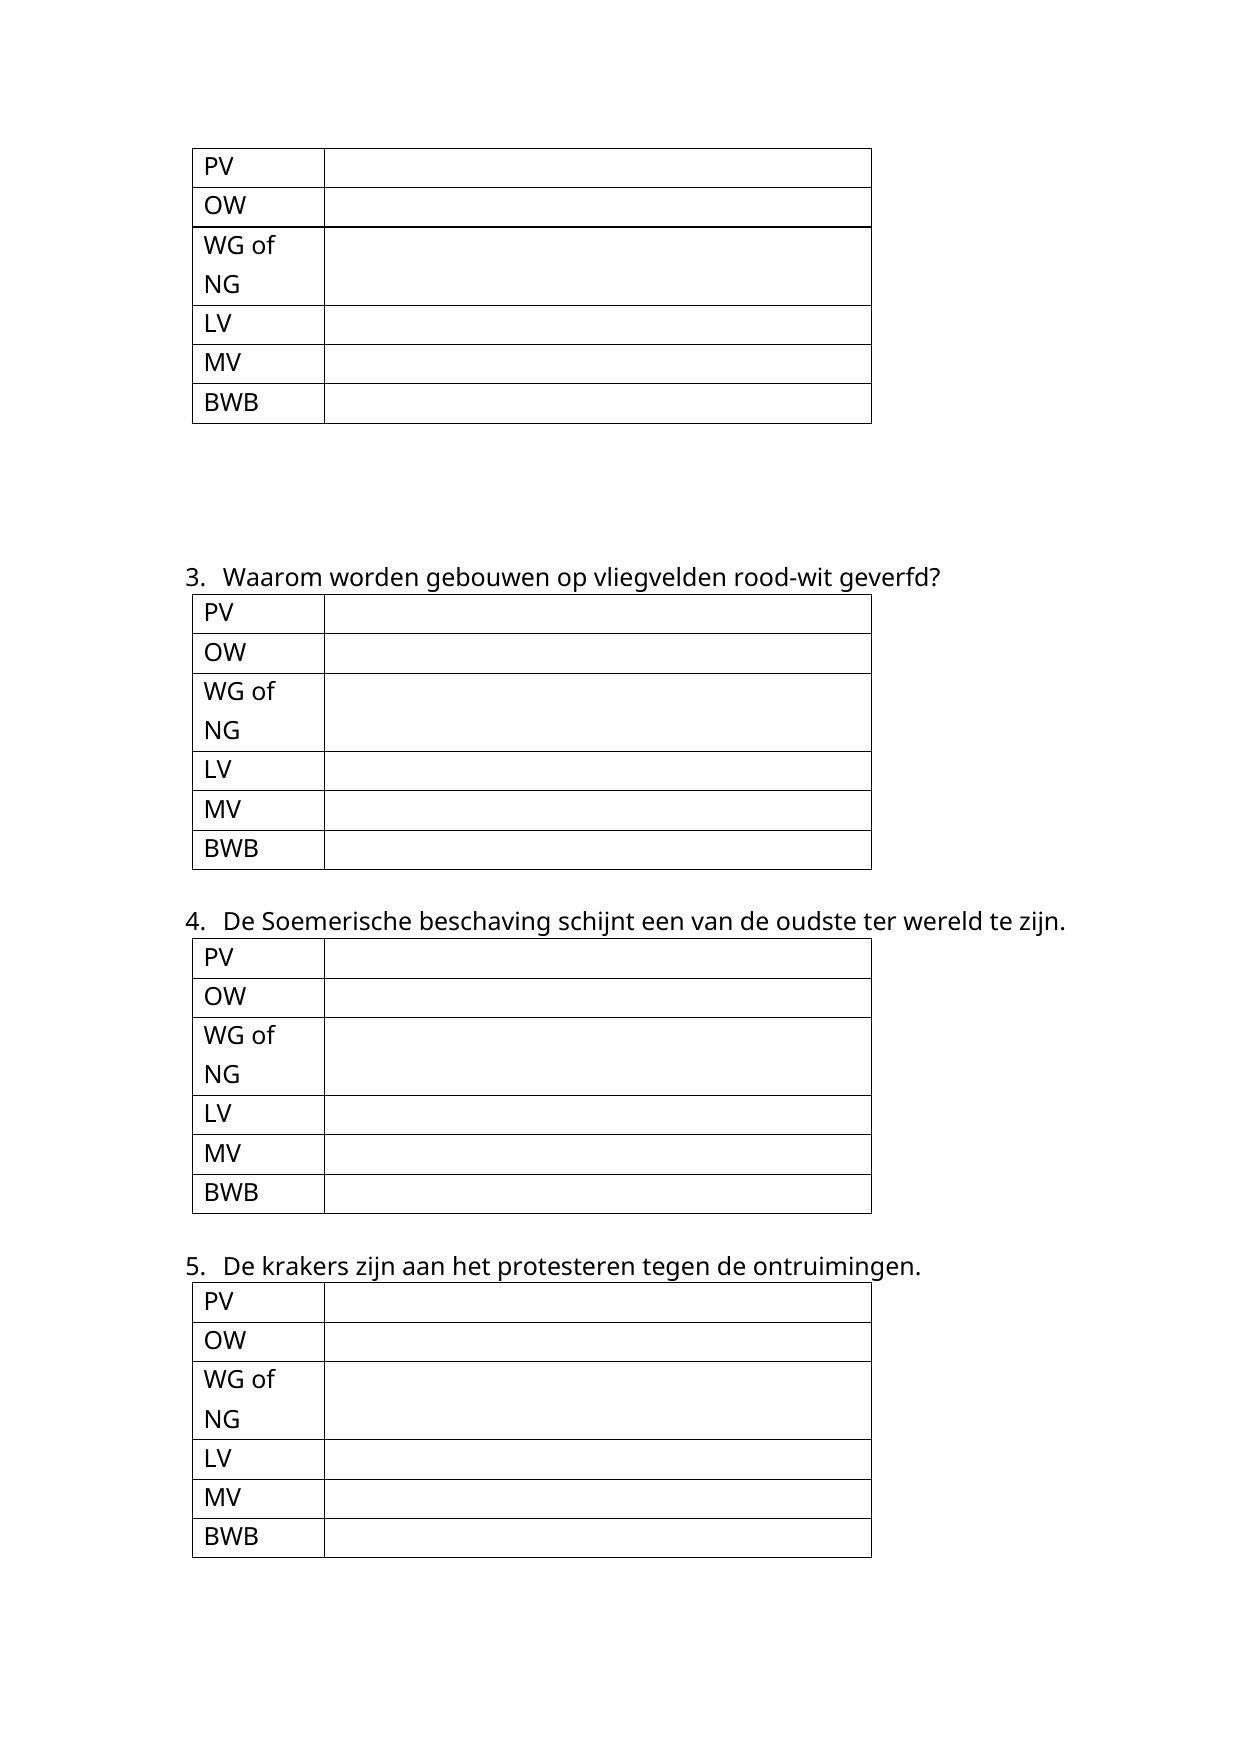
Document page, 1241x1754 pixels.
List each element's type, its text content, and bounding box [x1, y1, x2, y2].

table_cell [325, 228, 871, 304]
table_cell [325, 384, 871, 423]
table_cell LV [193, 1096, 324, 1134]
table_header PV [193, 595, 324, 633]
table_cell OW [193, 634, 324, 673]
table_cell [325, 1096, 871, 1134]
table_cell [325, 1018, 871, 1095]
list De krakers zijn aan het protesteren tegen de ontruimingen. [185, 1248, 1093, 1282]
table_cell BWB [193, 831, 324, 869]
table_cell [325, 1323, 871, 1361]
table_cell [325, 306, 871, 344]
table_header PV [193, 939, 324, 977]
table_cell OW [193, 1323, 324, 1361]
table_cell [325, 791, 871, 829]
table_cell [325, 674, 871, 751]
table_cell [325, 1519, 871, 1557]
table_cell BWB [193, 384, 324, 423]
table_cell WG of NG [193, 1018, 324, 1095]
table_cell BWB [193, 1519, 324, 1557]
table_header PV [193, 149, 324, 187]
table_cell [325, 1175, 871, 1213]
table_cell [325, 1480, 871, 1518]
table_cell [325, 831, 871, 869]
table_cell LV [193, 306, 324, 344]
table_header PV [193, 1283, 324, 1322]
table_cell LV [193, 752, 324, 790]
table_cell OW [193, 979, 324, 1017]
table_cell [325, 752, 871, 790]
table_cell [325, 1362, 871, 1439]
table_cell MV [193, 1135, 324, 1174]
table_cell [325, 1135, 871, 1174]
table_header [325, 1283, 871, 1322]
table_cell [325, 188, 871, 226]
table_cell [325, 634, 871, 673]
table_cell LV [193, 1440, 324, 1478]
table_cell WG of NG [193, 1362, 324, 1439]
table_cell [325, 979, 871, 1017]
table_cell [325, 1440, 871, 1478]
table_cell MV [193, 1480, 324, 1518]
table_header [325, 595, 871, 633]
list Waarom worden gebouwen op vliegvelden rood-wit geverfd? [185, 560, 1093, 594]
table_cell OW [193, 188, 324, 226]
table_cell BWB [193, 1175, 324, 1213]
table_header [325, 149, 871, 187]
list De Soemerische beschaving schijnt een van de oudste ter wereld te zijn. [185, 904, 1093, 938]
table_cell MV [193, 345, 324, 383]
table_cell MV [193, 791, 324, 829]
table_cell WG of NG [193, 228, 324, 304]
table_header [325, 939, 871, 977]
table_cell WG of NG [193, 674, 324, 751]
table_cell [325, 345, 871, 383]
